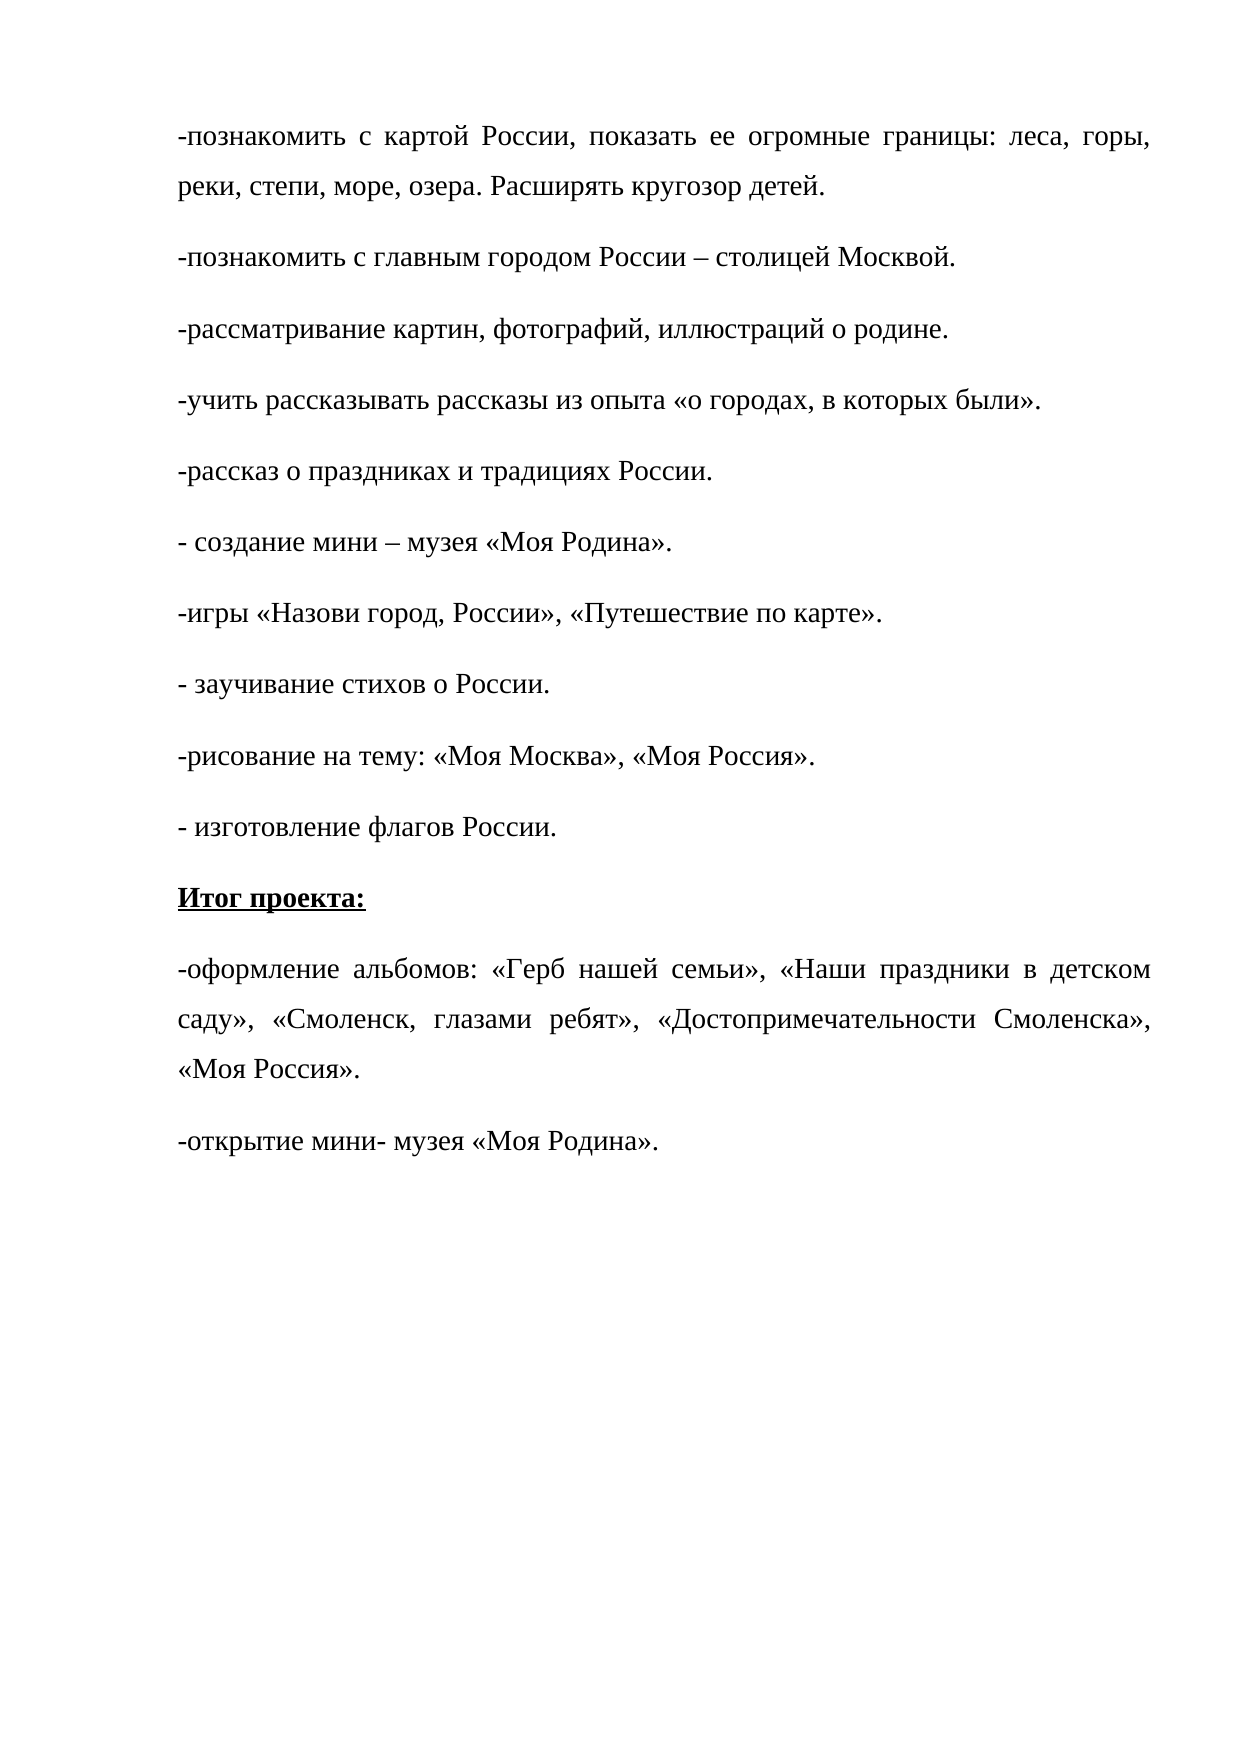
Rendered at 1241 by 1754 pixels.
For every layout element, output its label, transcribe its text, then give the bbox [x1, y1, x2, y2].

text -учить рассказывать рассказы из опыта «о городах, в которых были». [177, 382, 1152, 415]
text -рассматривание картин, фотографий, иллюстраций о родине. [177, 311, 1152, 344]
text -оформление альбомов: «Герб нашей семьи», «Наши праздники в детском саду», «Смоленск, глазами ребят», «Достопримечательности Смоленска», «Моя Россия». [177, 951, 1152, 1085]
text -игры «Назови город, России», «Путешествие по карте». [177, 595, 1152, 629]
text - заучивание стихов о России. [177, 666, 1152, 700]
text -познакомить с картой России, показать ее огромные границы: леса, горы, реки, степи, море, озера. Расширять кругозор детей. [177, 118, 1152, 202]
text -рассказ о праздниках и традициях России. [177, 453, 1152, 487]
text -познакомить с главным городом России – столицей Москвой. [177, 239, 1152, 273]
text - создание мини – музея «Моя Родина». [177, 524, 1152, 558]
text -открытие мини- музея «Моя Родина». [177, 1123, 1152, 1156]
text -рисование на тему: «Моя Москва», «Моя Россия». [177, 738, 1152, 771]
text Итог проекта: [177, 880, 1152, 913]
text - изготовление флагов России. [177, 809, 1152, 842]
